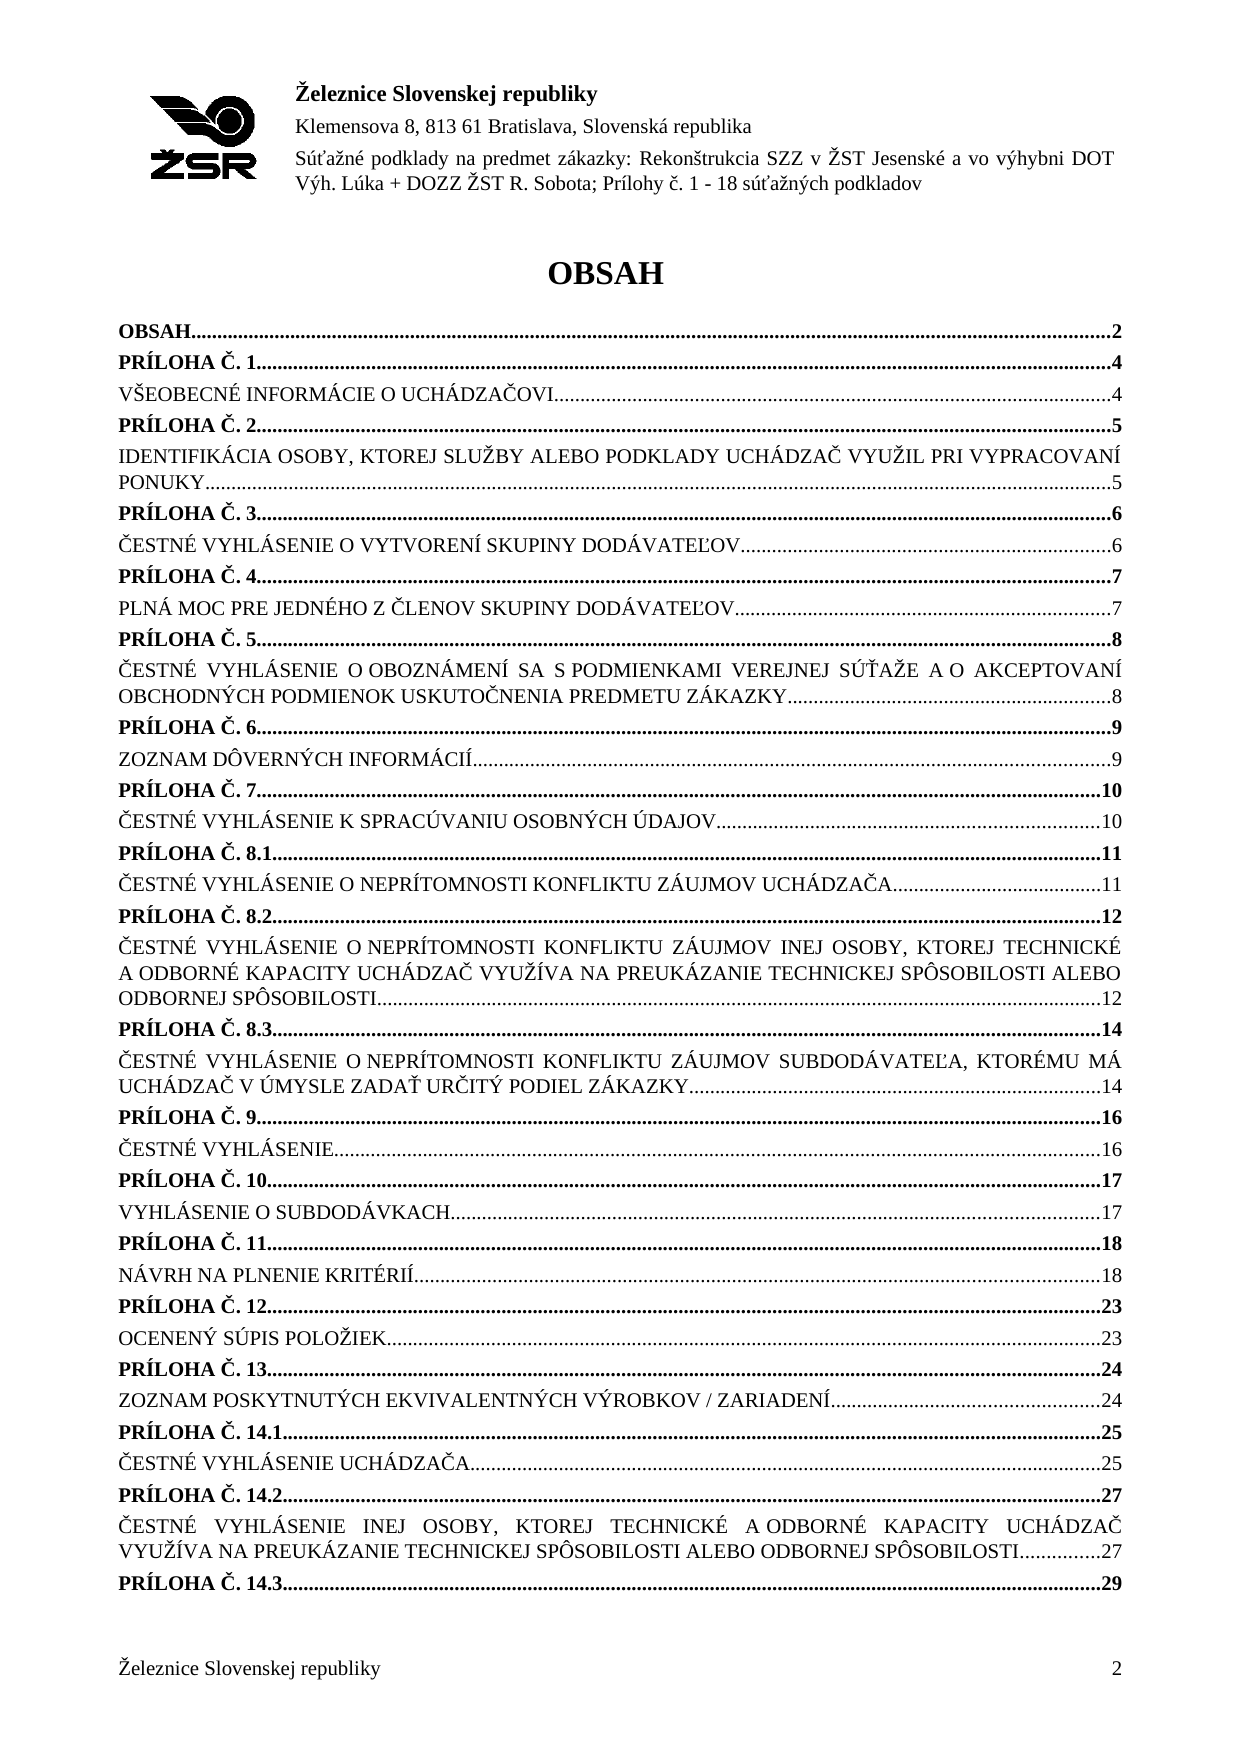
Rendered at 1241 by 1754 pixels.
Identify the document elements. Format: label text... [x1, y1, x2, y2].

text PRÍLOHA Č. 8.3 14 [118, 1017, 1122, 1041]
text PRÍLOHA Č. 7 10 [118, 778, 1122, 802]
text ČESTNÉ VYHLÁSENIE O OBOZNÁMENÍ SA S PODMIENKAMI VEREJNEJ SÚŤAŽE A O AKCEPTOVANÍ OBCHODNÝCH PODMIENOK USKUTOČNENIA PREDMETU ZÁKAZKY 8 [118, 658, 1122, 708]
text VŠEOBECNÉ INFORMÁCIE O UCHÁDZAČOVI 4 [118, 382, 1122, 406]
text PRÍLOHA Č. 9 16 [118, 1105, 1122, 1129]
text PRÍLOHA Č. 8.2 12 [118, 904, 1122, 928]
text ČESTNÉ VYHLÁSENIE O NEPRÍTOMNOSTI KONFLIKTU ZÁUJMOV UCHÁDZAČA 11 [118, 872, 1122, 896]
text PRÍLOHA Č. 5 8 [118, 627, 1122, 651]
text ČESTNÉ VYHLÁSENIE INEJ OSOBY, KTOREJ TECHNICKÉ A ODBORNÉ KAPACITY UCHÁDZAČ VYUŽÍVA NA PREUKÁZANIE TECHNICKEJ SPÔSOBILOSTI ALEBO ODBORNEJ SPÔSOBILOSTI 27 [118, 1514, 1122, 1563]
text PRÍLOHA Č. 11 18 [118, 1231, 1122, 1255]
text PRÍLOHA Č. 8.1 11 [118, 841, 1122, 865]
text ZOZNAM POSKYTNUTÝCH EKVIVALENTNÝCH VÝROBKOV / ZARIADENÍ 24 [118, 1388, 1122, 1412]
text PRÍLOHA Č. 2 5 [118, 413, 1122, 437]
text VYHLÁSENIE O SUBDODÁVKACH 17 [118, 1200, 1122, 1224]
text ČESTNÉ VYHLÁSENIE O NEPRÍTOMNOSTI KONFLIKTU ZÁUJMOV INEJ OSOBY, KTOREJ TECHNICKÉ A ODBORNÉ KAPACITY UCHÁDZAČ VYUŽÍVA NA PREUKÁZANIE TECHNICKEJ SPÔSOBILOSTI ALEBO ODBORNEJ SPÔSOBILOSTI 12 [118, 935, 1122, 1010]
subtitle OBSAH [118, 253, 1122, 292]
text ČESTNÉ VYHLÁSENIE UCHÁDZAČA 25 [118, 1451, 1122, 1475]
text PRÍLOHA Č. 1 4 [118, 350, 1122, 374]
text ČESTNÉ VYHLÁSENIE O VYTVORENÍ SKUPINY DODÁVATEĽOV 6 [118, 533, 1122, 557]
text PRÍLOHA Č. 14.3 29 [118, 1571, 1122, 1595]
text PRÍLOHA Č. 12 23 [118, 1294, 1122, 1318]
text ČESTNÉ VYHLÁSENIE 16 [118, 1137, 1122, 1161]
text PRÍLOHA Č. 4 7 [118, 564, 1122, 588]
text PRÍLOHA Č. 13 24 [118, 1357, 1122, 1381]
text PRÍLOHA Č. 14.1 25 [118, 1420, 1122, 1444]
text PRÍLOHA Č. 3 6 [118, 501, 1122, 525]
text PLNÁ MOC PRE JEDNÉHO Z ČLENOV SKUPINY DODÁVATEĽOV 7 [118, 596, 1122, 619]
text ČESTNÉ VYHLÁSENIE K SPRACÚVANIU OSOBNÝCH ÚDAJOV 10 [118, 809, 1122, 833]
text PRÍLOHA Č. 10 17 [118, 1168, 1122, 1192]
picture [149, 96, 257, 179]
text ZOZNAM DÔVERNÝCH INFORMÁCIÍ 9 [118, 747, 1122, 771]
text PRÍLOHA Č. 14.2 27 [118, 1483, 1122, 1507]
text OBSAH 2 [118, 319, 1122, 343]
text PRÍLOHA Č. 6 9 [118, 715, 1122, 739]
text OCENENÝ SÚPIS POLOŽIEK 23 [118, 1326, 1122, 1349]
text IDENTIFIKÁCIA OSOBY, KTOREJ SLUŽBY ALEBO PODKLADY UCHÁDZAČ VYUŽIL PRI VYPRACOVANÍ PONUKY 5 [118, 444, 1122, 494]
text ČESTNÉ VYHLÁSENIE O NEPRÍTOMNOSTI KONFLIKTU ZÁUJMOV SUBDODÁVATEĽA, KTORÉMU MÁ UCHÁDZAČ V ÚMYSLE ZADAŤ URČITÝ PODIEL ZÁKAZKY 14 [118, 1049, 1122, 1098]
text NÁVRH NA PLNENIE KRITÉRIÍ 18 [118, 1263, 1122, 1287]
